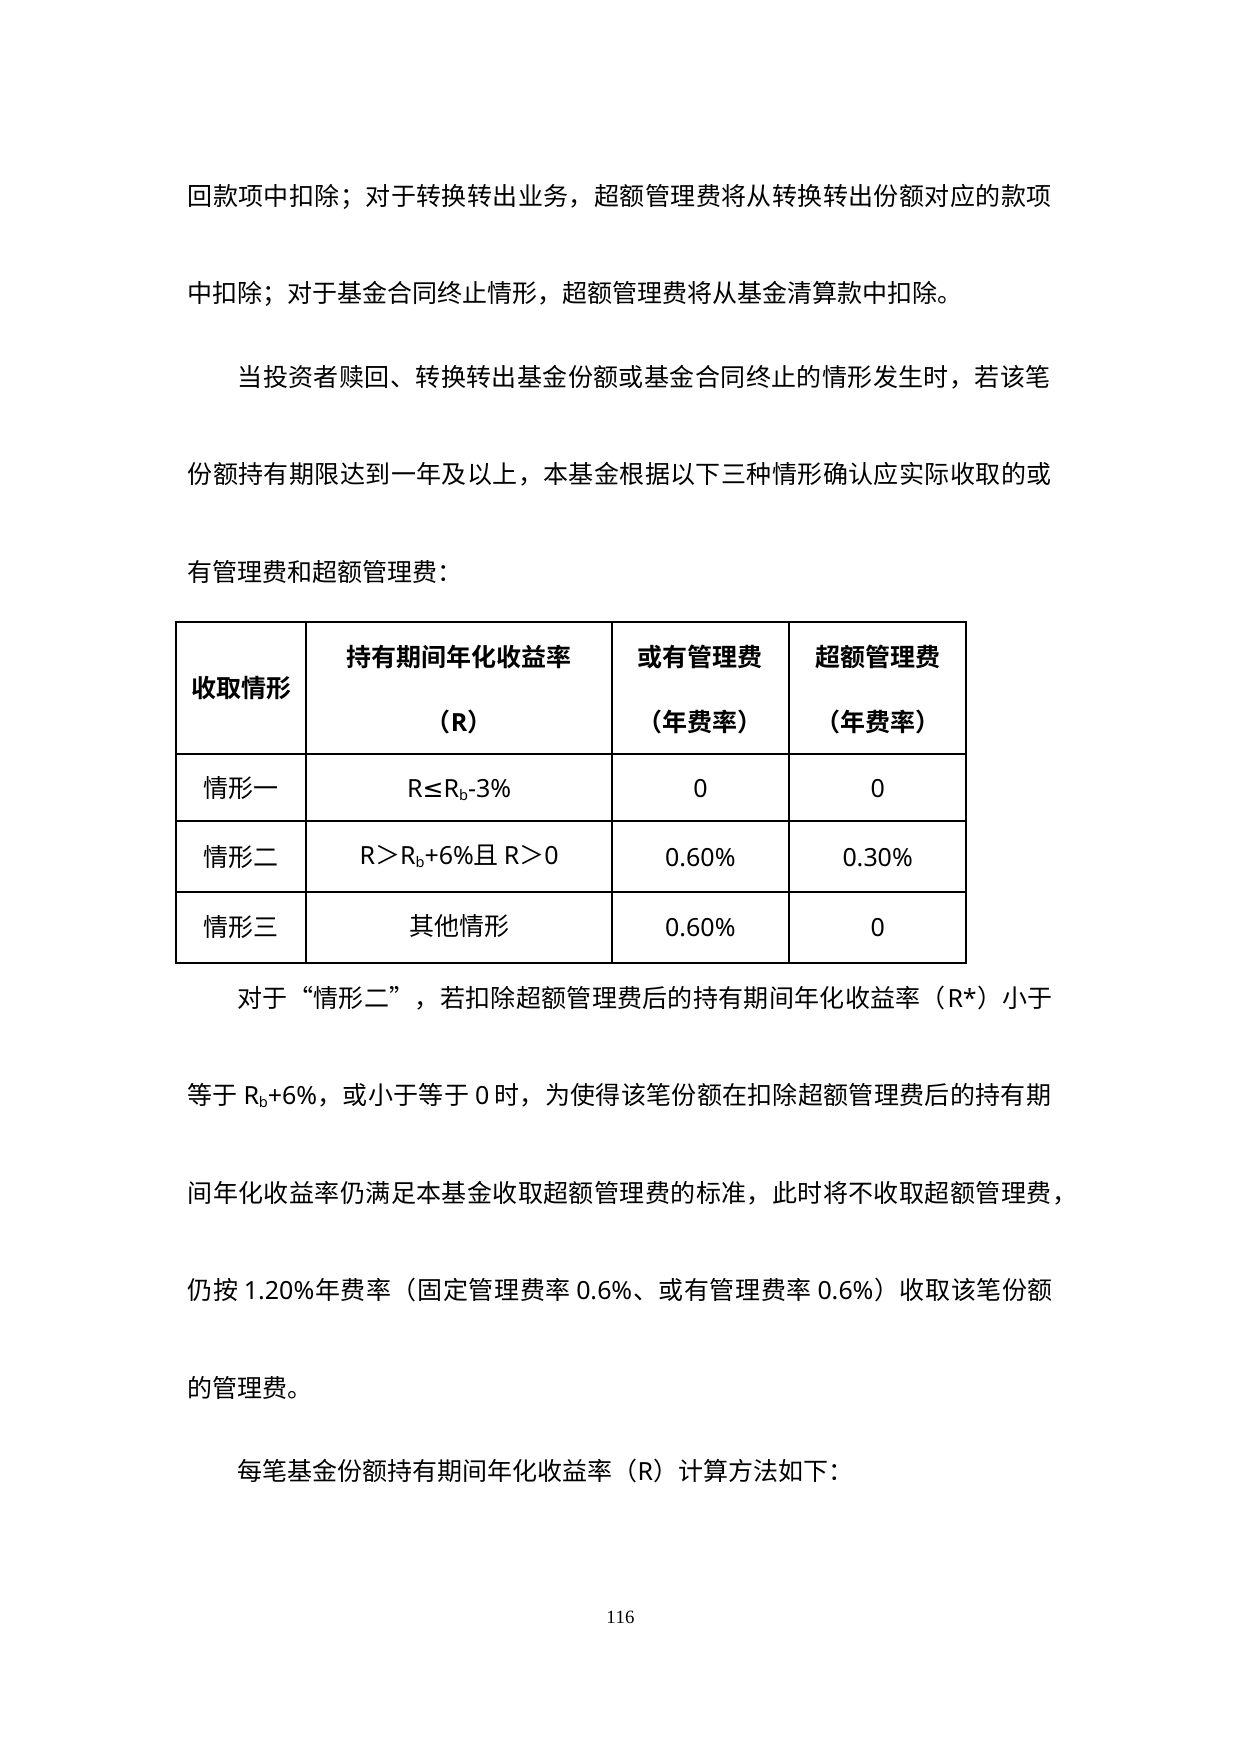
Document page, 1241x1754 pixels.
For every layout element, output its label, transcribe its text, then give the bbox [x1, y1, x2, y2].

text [187, 162, 1053, 324]
text 对于“情形二”，若扣除超额管理费后的持有期间年化收益率（R*）小于等于Rb+6%，或小于等于0时，为使得该笔份额在扣除超额管理费后的持有期间年化收益率仍满足本基金收取超额管理费的标准，此时将不收取超额管理费，仍按1.20%年费率（固定管理费率0.6%、或有管理费率0.6%）收取该笔份额的管理费。 [187, 964, 1053, 1419]
text 每笔基金份额持有期间年化收益率（R）计算方法如下： [187, 1437, 1053, 1502]
table_cell 0.60% [613, 893, 788, 962]
table_cell 0 [790, 893, 965, 962]
table_cell 0.60% [613, 822, 788, 891]
table_cell 情形一 [177, 755, 305, 820]
table_cell R＞Rb+6%且R＞0 [307, 822, 611, 891]
table_header 或有管理费 （年费率） [613, 623, 788, 753]
table_cell 0 [613, 755, 788, 820]
table_header 超额管理费 （年费率） [790, 623, 965, 753]
table_cell R≤Rb-3% [307, 755, 611, 820]
table_cell 其他情形 [307, 893, 611, 962]
text 当投资者赎回、转换转出基金份额或基金合同终止的情形发生时，若该笔份额持有期限达到一年及以上，本基金根据以下三种情形确认应实际收取的或有管理费和超额管理费： [187, 343, 1053, 603]
table_header 持有期间年化收益率（R） [307, 623, 611, 753]
table_cell 0 [790, 755, 965, 820]
table_cell 0.30% [790, 822, 965, 891]
table_cell 情形二 [177, 822, 305, 891]
table_cell 情形三 [177, 893, 305, 962]
table_header 收取情形 [177, 623, 305, 753]
